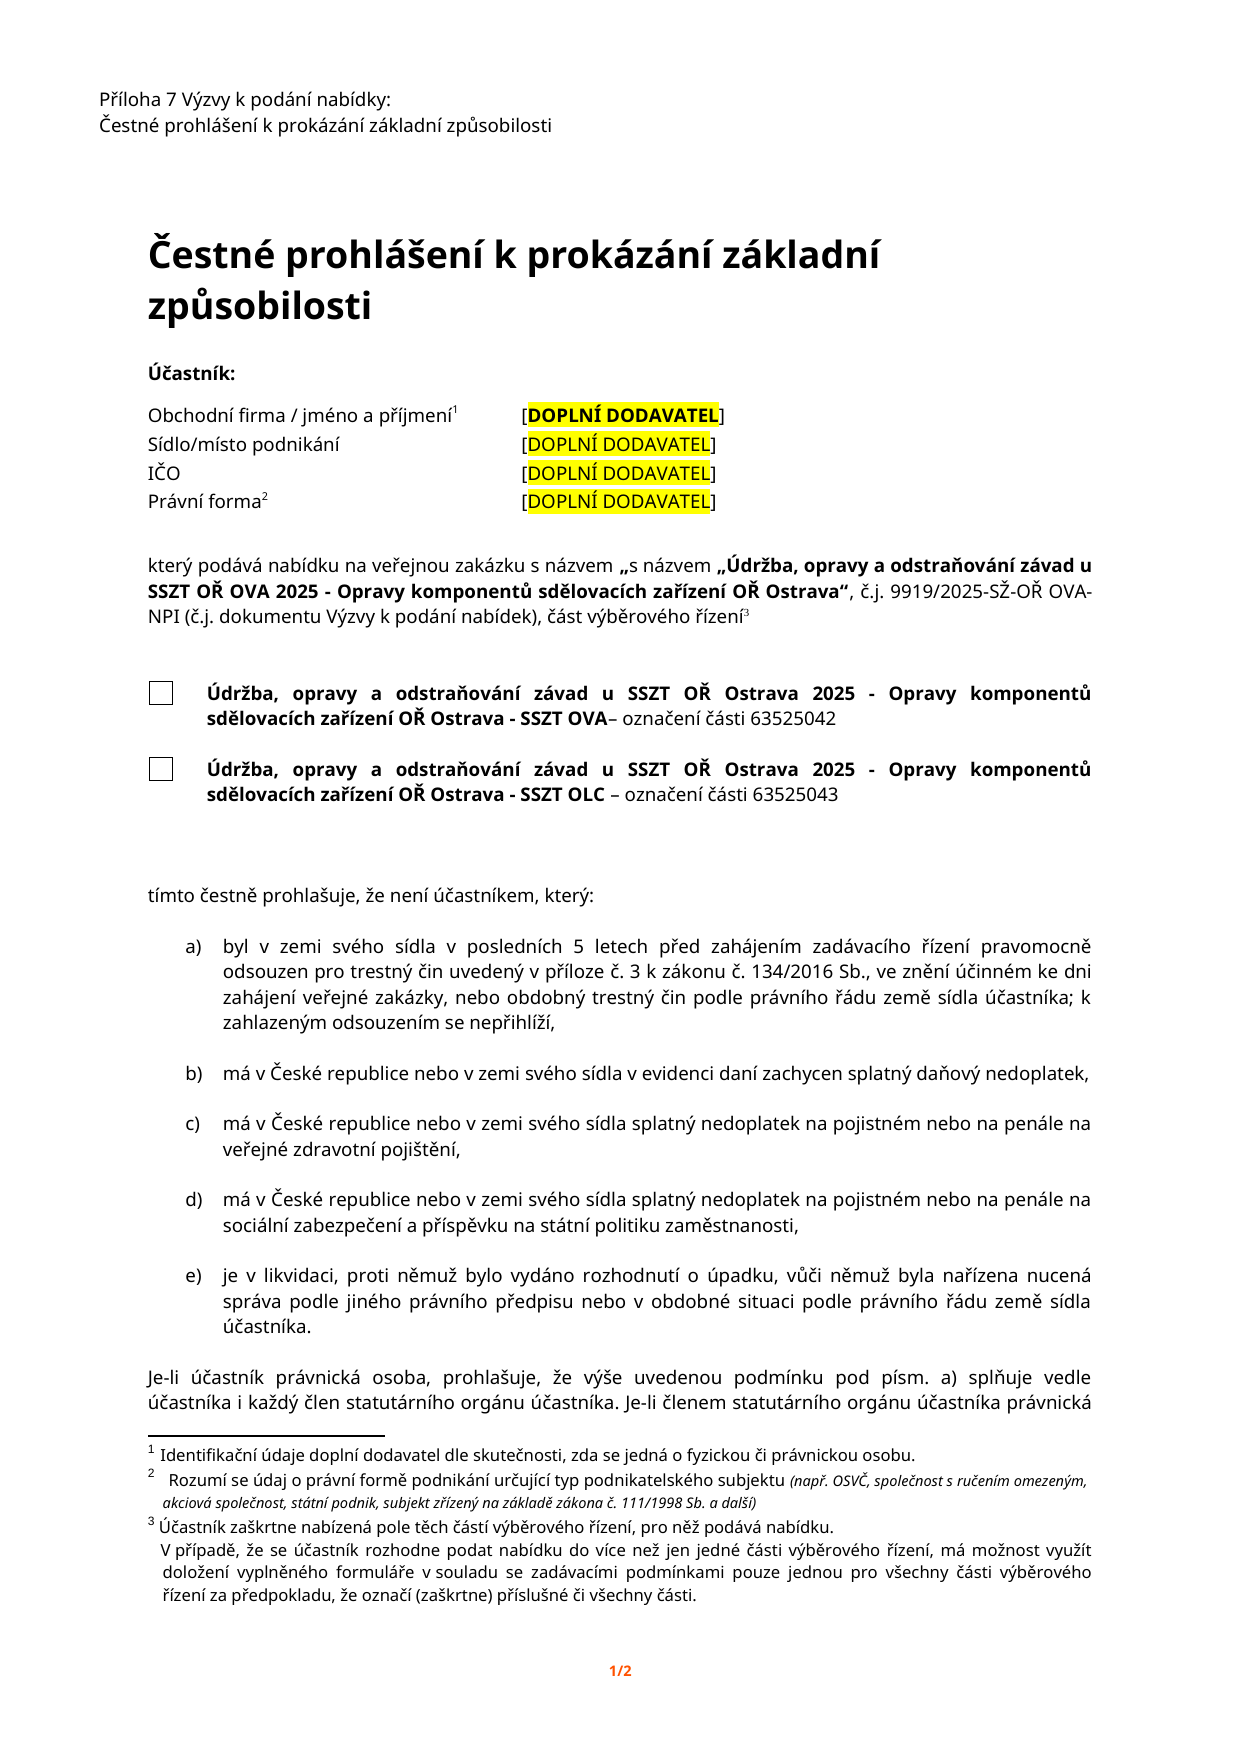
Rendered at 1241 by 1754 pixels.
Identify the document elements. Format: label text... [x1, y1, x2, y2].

list je v likvidaci, proti němuž bylo vydáno rozhodnutí o úpadku, vůči němuž byla nařízena nucená správa podle jiného právního předpisu nebo v obdobné situaci podle právního řádu země sídla účastníka. [185, 1263, 1093, 1339]
text Údržba, opravy a odstraňování závad u SSZT OŘ Ostrava 2025 - Opravy komponentů sdělovacích zařízení OŘ Ostrava - SSZT OVA– označení části 63525042 [148, 680, 1093, 731]
text Účastník: [148, 355, 1093, 386]
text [148, 1364, 1093, 1415]
list má v České republice nebo v zemi svého sídla v evidenci daní zachycen splatný daňový nedoplatek, [185, 1060, 1093, 1086]
text Sídlo/místo podnikání [148, 428, 1093, 457]
list byl v zemi svého sídla v posledních 5 letech před zahájením zadávacího řízení pravomocně odsouzen pro trestný čin uvedený v příloze č. 3 k zákonu č. 134/2016 Sb., ve znění účinném ke dni zahájení veřejné zakázky, nebo obdobný trestný čin podle právního řádu země sídla účastníka; k zahlazeným odsouzením se nepřihlíží, [185, 933, 1093, 1035]
list má v České republice nebo v zemi svého sídla splatný nedoplatek na pojistném nebo na penále na veřejné zdravotní pojištění, [185, 1111, 1093, 1162]
text IČO [148, 457, 1093, 486]
text který podává nabídku na veřejnou zakázku s názvem „s názvem „Údržba, opravy a odstraňování závad u SSZT OŘ OVA 2025 - Opravy komponentů sdělovacích zařízení OŘ Ostrava“, č.j. 9919/2025-SŽ-OŘ OVA-NPI (č.j. dokumentu Výzvy k podání nabídek), část výběrového řízení [148, 553, 1093, 629]
list má v České republice nebo v zemi svého sídla splatný nedoplatek na pojistném nebo na penále na sociální zabezpečení a příspěvku na státní politiku zaměstnanosti, [185, 1187, 1093, 1238]
title Čestné prohlášení k prokázání základní způsobilosti [148, 228, 1093, 330]
text Obchodní firma / jméno a příjmení [148, 399, 1093, 428]
text tímto čestně prohlašuje, že není účastníkem, který: [148, 882, 1093, 908]
text Údržba, opravy a odstraňování závad u SSZT OŘ Ostrava 2025 - Opravy komponentů sdělovacích zařízení OŘ Ostrava - SSZT OLC – označení části 63525043 [148, 756, 1093, 807]
text Právní forma [148, 486, 1093, 515]
